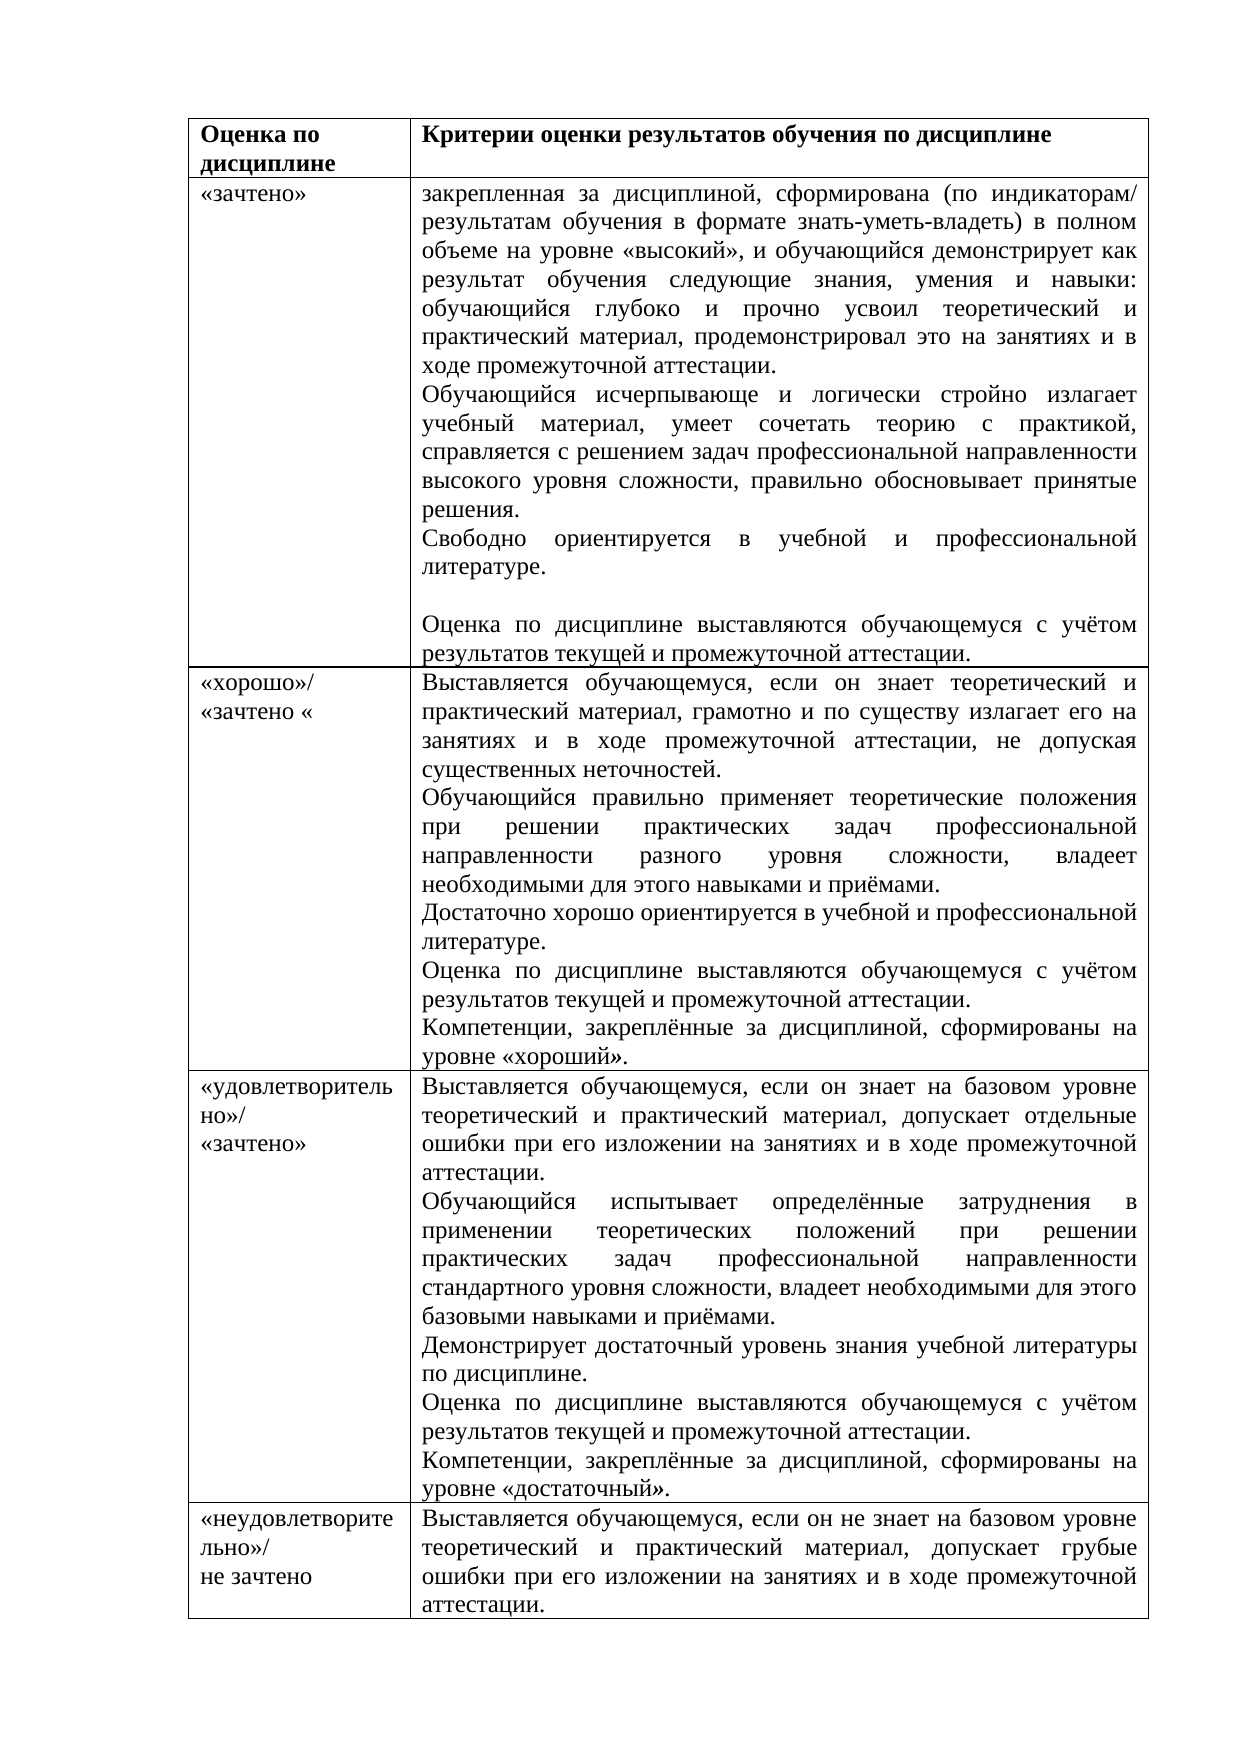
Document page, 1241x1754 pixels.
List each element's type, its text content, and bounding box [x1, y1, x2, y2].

table_header Оценка по дисциплине [189, 119, 410, 177]
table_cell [411, 178, 1148, 666]
table_cell «хорошо»/ «зачтено « [189, 668, 410, 1070]
table_cell Выставляется обучающемуся, если он знает теоретический и практический материал, грамотно и по существу излагает его на занятиях и в ходе промежуточной аттестации, не допуская существенных неточностей. Обучающийся правильно применяет теоретические положения при решении практических задач профессиональной направленности разного уровня сложности, владеет необходимыми для этого навыками и приёмами. Достаточно хорошо ориентируется в учебной и профессиональной литературе. Оценка по дисциплине выставляются обучающемуся с учётом результатов текущей и промежуточной аттестации. Компетенции, закреплённые за дисциплиной, сформированы на уровне «хороший». [411, 668, 1148, 1070]
table_cell «неудовлетворительно»/ не зачтено [189, 1503, 410, 1618]
table_cell «отлично»/ «зачтено» [189, 178, 410, 666]
table_cell «удовлетворительно»/ «зачтено» [189, 1071, 410, 1502]
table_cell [411, 1503, 1148, 1618]
table_header Критерии оценки результатов обучения по дисциплине [411, 119, 1148, 177]
table_cell Выставляется обучающемуся, если он знает на базовом уровне теоретический и практический материал, допускает отдельные ошибки при его изложении на занятиях и в ходе промежуточной аттестации. Обучающийся испытывает определённые затруднения в применении теоретических положений при решении практических задач профессиональной направленности стандартного уровня сложности, владеет необходимыми для этого базовыми навыками и приёмами. Демонстрирует достаточный уровень знания учебной литературы по дисциплине. Оценка по дисциплине выставляются обучающемуся с учётом результатов текущей и промежуточной аттестации. Компетенции, закреплённые за дисциплиной, сформированы на уровне «достаточный». [411, 1071, 1148, 1502]
